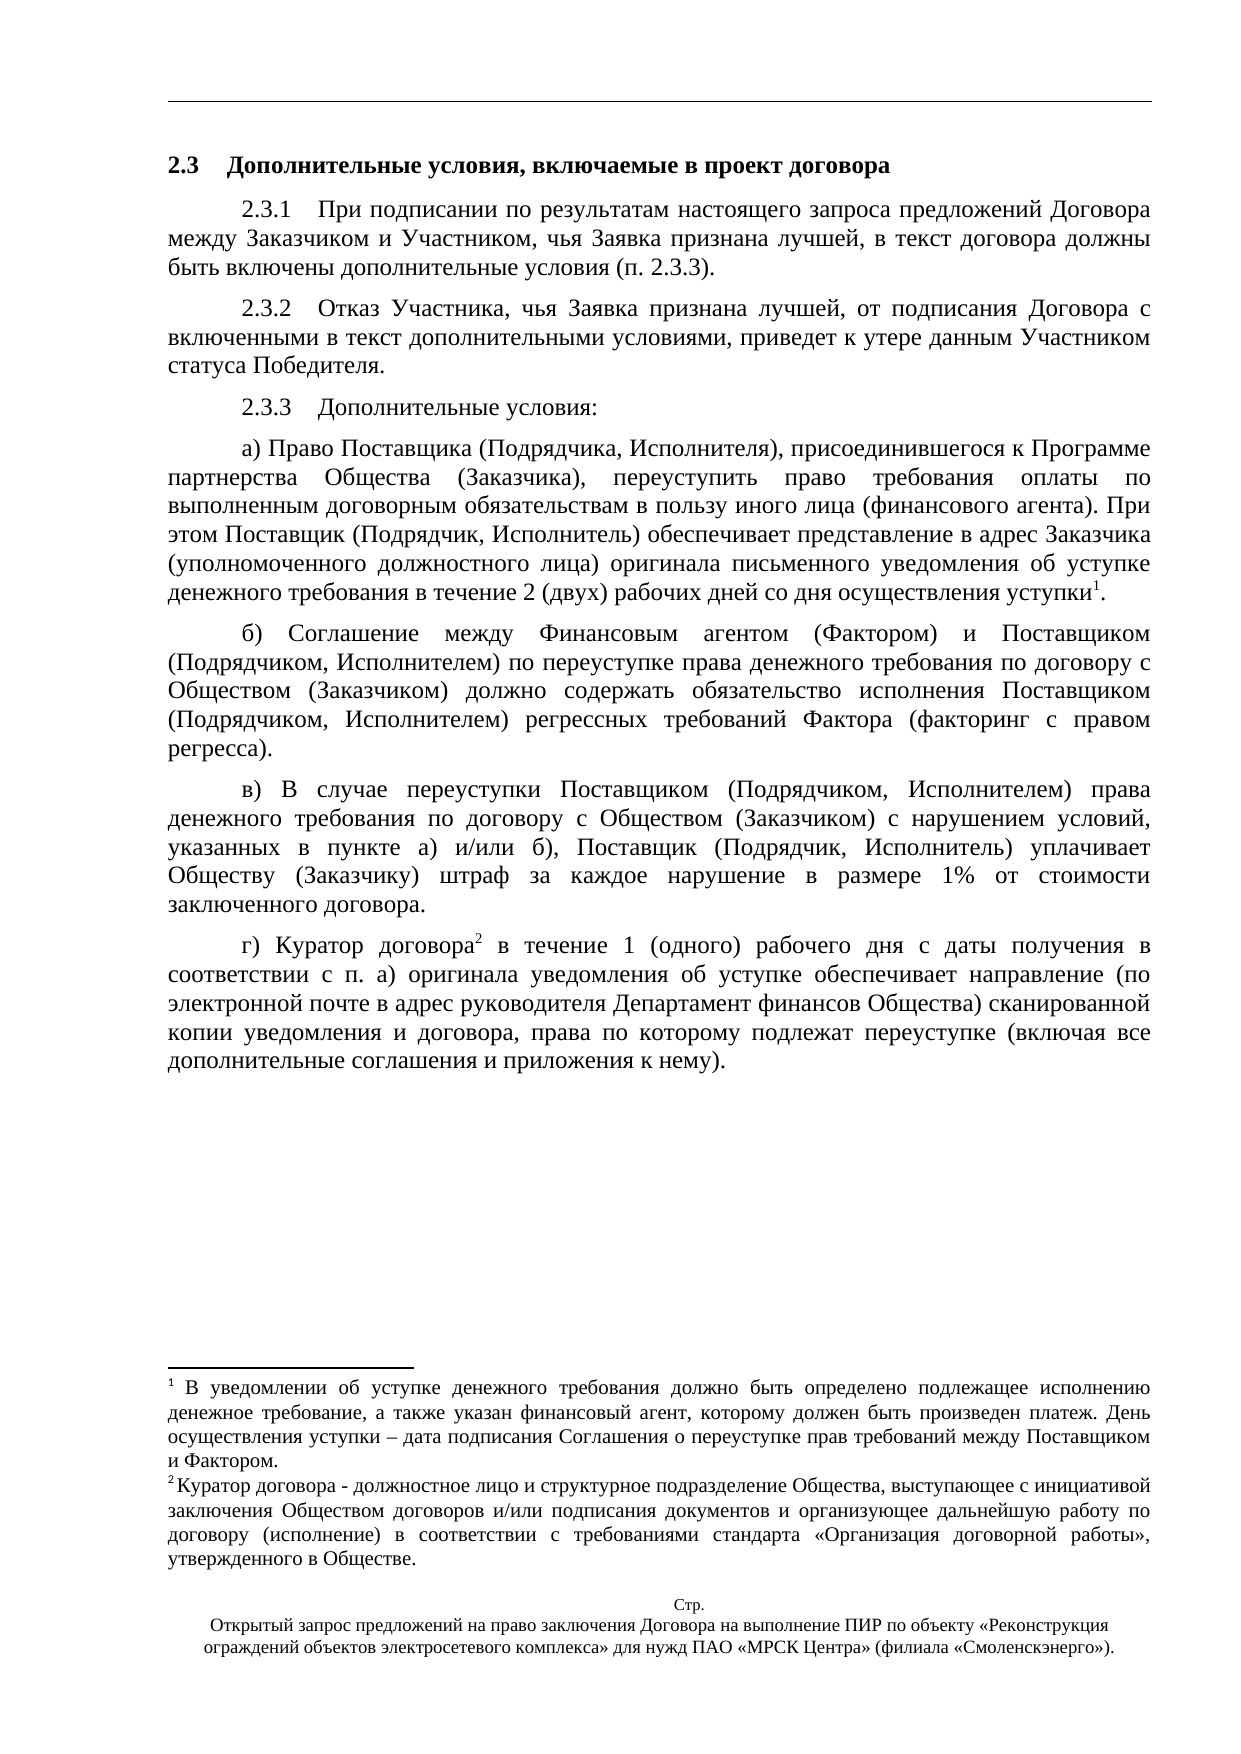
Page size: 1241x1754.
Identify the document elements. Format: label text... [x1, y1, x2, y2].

subtitle б) Соглашение между Финансовым агентом (Фактором) и Поставщиком (Подрядчиком, Исполнителем) по переуступке права денежного требования по договору с Обществом (Заказчиком) должно содержать обязательство исполнения Поставщиком (Подрядчиком, Исполнителем) регрессных требований Фактора (факторинг с правом регресса). [168, 618, 1152, 762]
subtitle Отказ Участника, чья Заявка признана лучшей, от подписания Договора с включенными в текст дополнительными условиями, приведет к утере данным Участником статуса Победителя. [168, 293, 1152, 379]
subtitle в) В случае переуступки Поставщиком (Подрядчиком, Исполнителем) права денежного требования по договору с Обществом (Заказчиком) с нарушением условий, указанных в пункте а) и/или б), Поставщик (Подрядчик, Исполнитель) уплачивает Обществу (Заказчику) штраф за каждое нарушение в размере 1% от стоимости заключенного договора. [168, 774, 1152, 918]
subtitle Дополнительные условия, включаемые в проект договора [168, 150, 1152, 179]
subtitle При подписании по результатам настоящего запроса предложений Договора между Заказчиком и Участником, чья Заявка признана лучшей, в текст договора должны быть включены дополнительные условия (п. 2.3.3). [168, 194, 1152, 280]
subtitle а) Право Поставщика (Подрядчика, Исполнителя), присоединившегося к Программе партнерства Общества (Заказчика), переуступить право требования оплаты по выполненным договорным обязательствам в пользу иного лица (финансового агента). При этом Поставщик (Подрядчик, Исполнитель) обеспечивает представление в адрес Заказчика (уполномоченного должностного лица) оригинала письменного уведомления об уступке денежного требования в течение 2 (двух) рабочих дней со дня осуществления уступки. [168, 433, 1152, 605]
subtitle Дополнительные условия: [168, 392, 1152, 420]
subtitle г) Куратор договора в течение 1 (одного) рабочего дня с даты получения в соответствии с п. а) оригинала уведомления об уступке обеспечивает направление (по электронной почте в адрес руководителя Департамент финансов Общества) сканированной копии уведомления и договора, права по которому подлежат переуступке (включая все дополнительные соглашения и приложения к нему). [168, 930, 1152, 1074]
